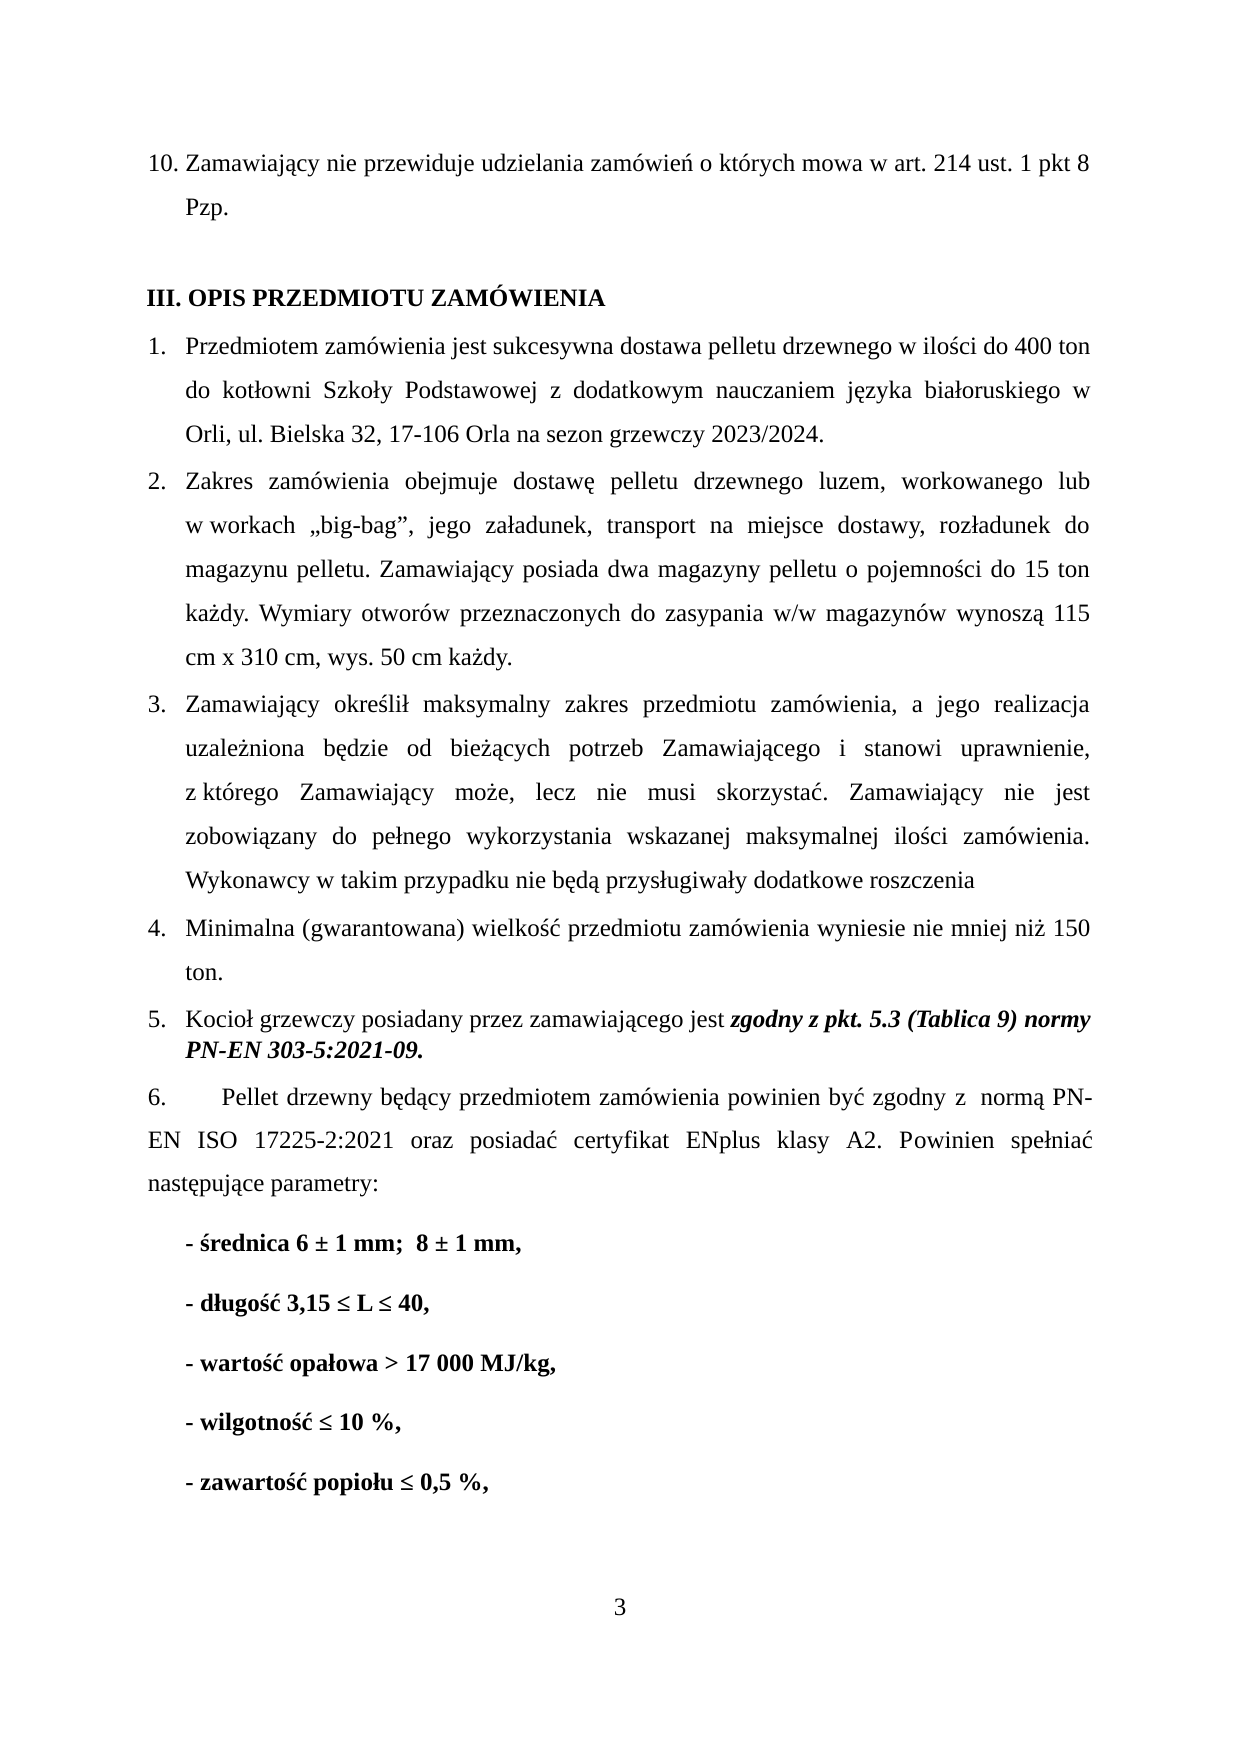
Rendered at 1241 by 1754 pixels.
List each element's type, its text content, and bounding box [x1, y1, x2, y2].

list Pellet drzewny będący przedmiotem zamówienia powinien być zgodny z normą PN-EN ISO 17225-2:2021 oraz posiadać certyfikat ENplus klasy A2. Powinien spełniać następujące parametry: [148, 1082, 1093, 1197]
list wartość opałowa > 17 000 MJ/kg, [185, 1348, 1093, 1376]
list długość 3,15 ≤ L ≤ 40, [185, 1288, 1093, 1317]
list Minimalna (gwarantowana) wielkość przedmiotu zamówienia wyniesie nie mniej niż 150 ton. [148, 913, 1091, 985]
list Przedmiotem zamówienia jest sukcesywna dostawa pelletu drzewnego w ilości do 400 ton do kotłowni Szkoły Podstawowej z dodatkowym nauczaniem języka białoruskiego w Orli, ul. Bielska 32, 17-106 Orla na sezon grzewczy 2023/2024. [148, 331, 1091, 448]
list Zakres zamówienia obejmuje dostawę pelletu drzewnego luzem, workowanego lub w workach „big-bag”, jego załadunek, transport na miejsce dostawy, rozładunek do magazynu pelletu. Zamawiający posiada dwa magazyny pelletu o pojemności do 15 ton każdy. Wymiary otworów przeznaczonych do zasypania w/w magazynów wynoszą 115 cm x 310 cm, wys. 50 cm każdy. [148, 466, 1091, 671]
list średnica 6 ± 1 mm; 8 ± 1 mm, [185, 1228, 1093, 1257]
list Zamawiający określił maksymalny zakres przedmiotu zamówienia, a jego realizacja uzależniona będzie od bieżących potrzeb Zamawiającego i stanowi uprawnienie, z którego Zamawiający może, lecz nie musi skorzystać. Zamawiający nie jest zobowiązany do pełnego wykorzystania wskazanej maksymalnej ilości zamówienia. Wykonawcy w takim przypadku nie będą przysługiwały dodatkowe roszczenia [148, 689, 1091, 894]
list zawartość popiołu ≤ 0,5 %, [185, 1467, 1093, 1496]
text III. OPIS PRZEDMIOTU ZAMÓWIENIA [146, 283, 1093, 312]
list wilgotność ≤ 10 %, [185, 1407, 1093, 1436]
list Kocioł grzewczy posiadany przez zamawiającego jest zgodny z pkt. 5.3 (Tablica 9) normy PN-EN 303-5:2021-09. [148, 1004, 1091, 1064]
list Zamawiający nie przewiduje udzielania zamówień o których mowa w art. 214 ust. 1 pkt 8 Pzp. [148, 148, 1091, 220]
